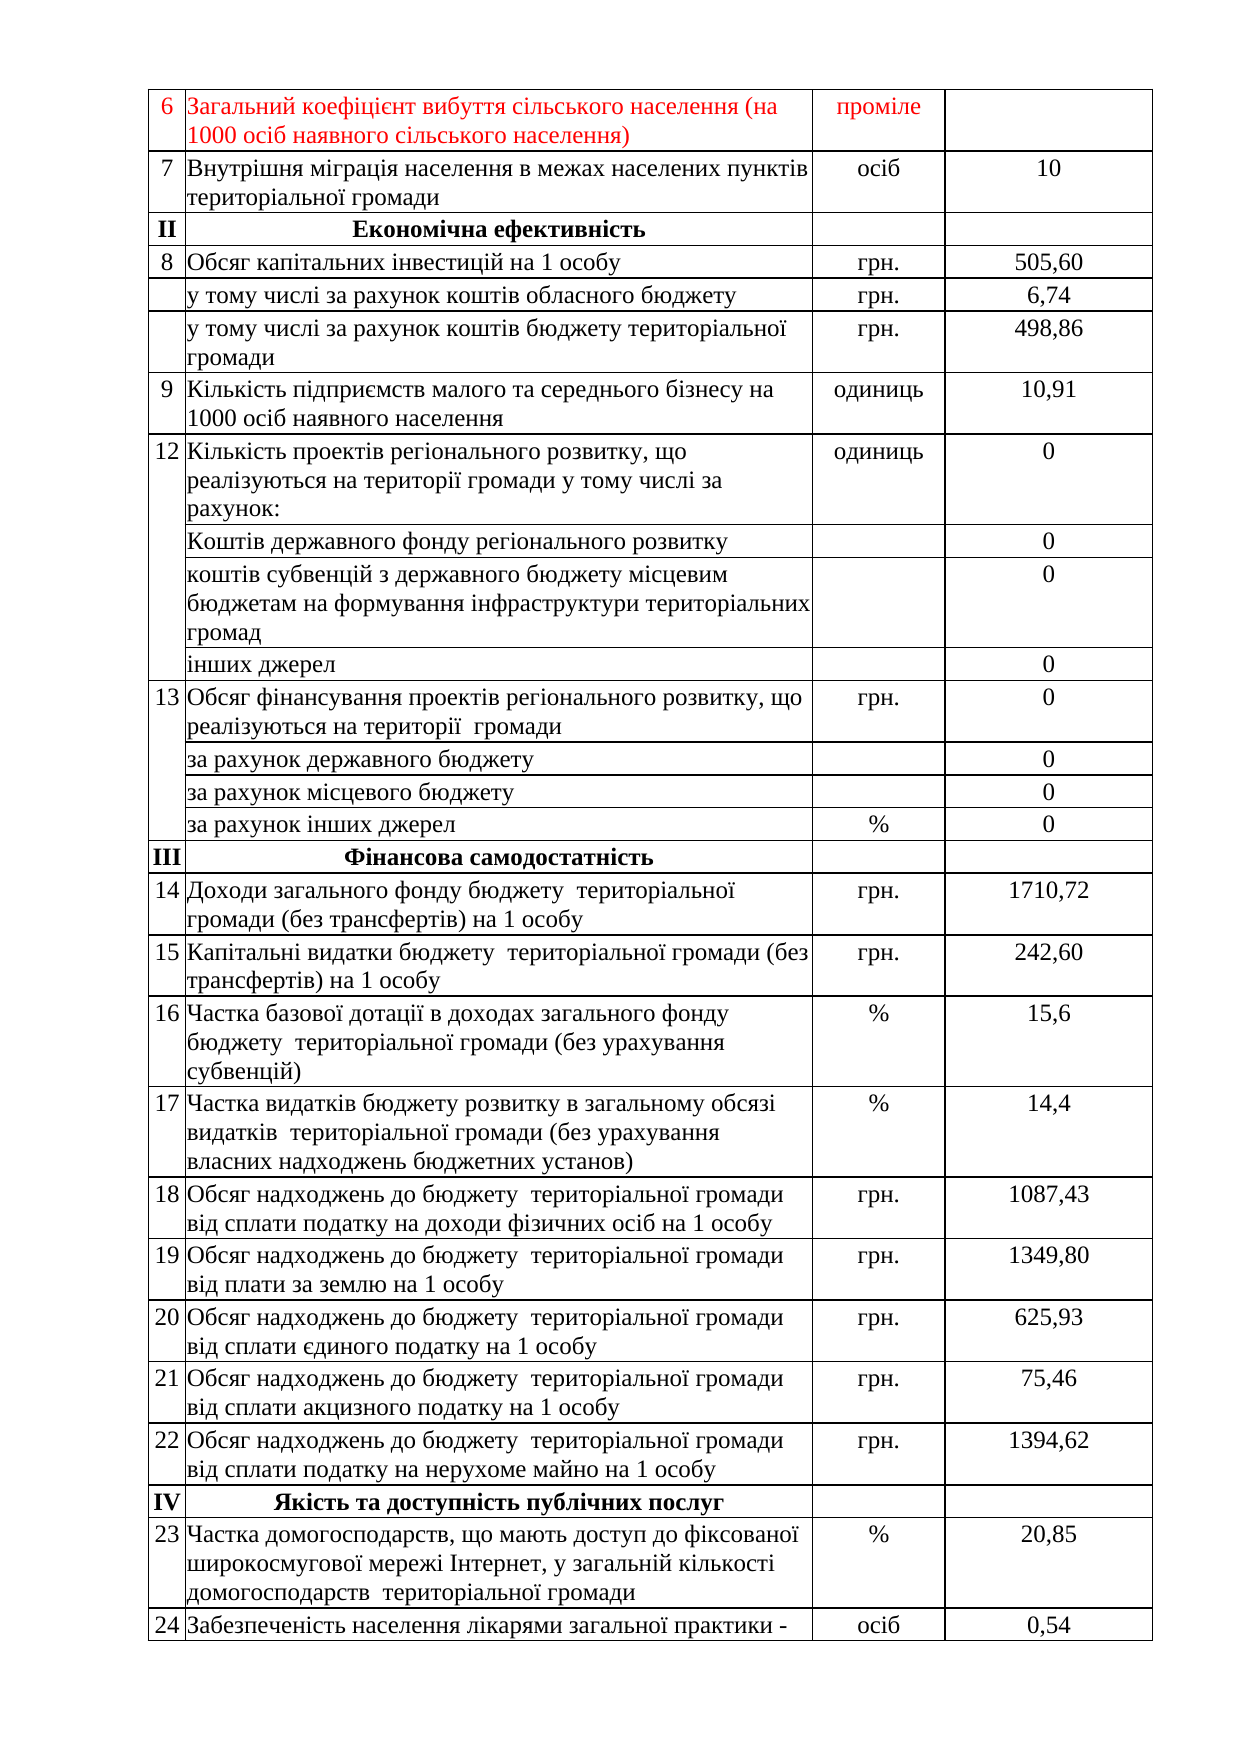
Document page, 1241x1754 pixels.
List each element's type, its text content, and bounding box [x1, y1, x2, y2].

table_cell грн. [813, 1239, 944, 1299]
table_cell 14 [149, 874, 185, 934]
table_cell одиниць [813, 435, 944, 523]
table_cell коштів субвенцій з державного бюджету місцевим бюджетам на формування інфраструктури територіальних громад [186, 558, 812, 647]
table_cell Обсяг надходжень до бюджету територіальної громади від сплати податку на нерухоме майно на 1 особу [186, 1424, 812, 1484]
table_cell [813, 841, 944, 872]
table_cell [813, 525, 944, 556]
table_cell Кількість підприємств малого та середнього бізнесу на 1000 осіб наявного населення [186, 373, 812, 433]
table_cell 8 [149, 246, 185, 277]
table_cell 24 [149, 1609, 185, 1640]
table_cell у тому числі за рахунок коштів обласного бюджету [186, 279, 812, 310]
table_cell осіб [813, 152, 944, 212]
table_cell 17 [149, 1087, 185, 1176]
table_cell 0 [946, 648, 1152, 679]
table_cell Капітальні видатки бюджету територіальної громади (без трансфертів) на 1 особу [186, 936, 812, 995]
table_cell [946, 90, 1152, 150]
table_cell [186, 1609, 812, 1640]
table_cell % [813, 1087, 944, 1176]
table_cell Фінансова самодостатність [186, 841, 812, 872]
table_cell 7 [149, 152, 185, 212]
table_cell [813, 648, 944, 679]
table_cell Обсяг надходжень до бюджету територіальної громади від сплати єдиного податку на 1 особу [186, 1301, 812, 1361]
table_cell [149, 279, 185, 310]
table_cell грн. [813, 246, 944, 277]
table_cell інших джерел [186, 648, 812, 679]
table_cell [813, 1486, 944, 1517]
table_cell грн. [813, 1178, 944, 1238]
table_cell проміле [813, 90, 944, 150]
table_cell 20,85 [946, 1518, 1152, 1607]
table_cell 23 [149, 1518, 185, 1607]
table_cell % [813, 997, 944, 1086]
table_cell [946, 841, 1152, 872]
table_cell Коштів державного фонду регіонального розвитку [186, 525, 812, 556]
table_cell 15,6 [946, 997, 1152, 1086]
table_cell Якість та доступність публічних послуг [186, 1486, 812, 1517]
table_cell 0 [946, 558, 1152, 647]
table_cell 498,86 [946, 312, 1152, 372]
table_cell 505,60 [946, 246, 1152, 277]
table_cell грн. [813, 1424, 944, 1484]
table_cell 0 [946, 681, 1152, 741]
table_cell % [813, 1518, 944, 1607]
table_cell 21 [149, 1362, 185, 1422]
table_cell 6,74 [946, 279, 1152, 310]
table_cell 22 [149, 1424, 185, 1484]
table_cell грн. [813, 874, 944, 934]
table_cell грн. [813, 936, 944, 995]
table_cell 6 [149, 90, 185, 150]
table_cell III [149, 841, 185, 872]
table_cell [813, 776, 944, 807]
table_cell 13 [149, 681, 185, 839]
table_cell Загальний коефіцієнт вибуття сільського населення (на 1000 осіб наявного сільського населення) [186, 90, 812, 150]
table_cell 0 [946, 525, 1152, 556]
table_cell [149, 312, 185, 372]
table_cell Обсяг надходжень до бюджету територіальної громади від плати за землю на 1 особу [186, 1239, 812, 1299]
table_cell одиниць [813, 373, 944, 433]
table_cell грн. [813, 312, 944, 372]
table_cell [813, 558, 944, 647]
table_cell грн. [813, 681, 944, 741]
table_cell Частка видатків бюджету розвитку в загальному обсязі видатків територіальної громади (без урахування власних надходжень бюджетних установ) [186, 1087, 812, 1176]
table_cell у тому числі за рахунок коштів бюджету територіальної громади [186, 312, 812, 372]
table_cell 75,46 [946, 1362, 1152, 1422]
table_cell % [813, 808, 944, 839]
table_cell за рахунок місцевого бюджету [186, 776, 812, 807]
table_cell 1710,72 [946, 874, 1152, 934]
table_cell 10 [946, 152, 1152, 212]
table_cell грн. [813, 1362, 944, 1422]
table_cell Обсяг фінансування проектів регіонального розвитку, що реалізуються на території громади [186, 681, 812, 741]
table_cell за рахунок інших джерел [186, 808, 812, 839]
table_cell IV [149, 1486, 185, 1517]
table_cell Обсяг надходжень до бюджету територіальної громади від сплати акцизного податку на 1 особу [186, 1362, 812, 1422]
table_cell 16 [149, 997, 185, 1086]
table_cell 10,91 [946, 373, 1152, 433]
table_cell Кількість проектів регіонального розвитку, що реалізуються на території громади у тому числі за рахунок: [186, 435, 812, 523]
table_cell 0,54 [946, 1609, 1152, 1640]
table_cell 0 [946, 808, 1152, 839]
table_cell Економічна ефективність [186, 213, 812, 244]
table_cell Обсяг капітальних інвестицій на 1 особу [186, 246, 812, 277]
table_cell II [149, 213, 185, 244]
table_cell грн. [813, 279, 944, 310]
table_cell за рахунок державного бюджету [186, 743, 812, 774]
table_cell [813, 213, 944, 244]
table_cell 14,4 [946, 1087, 1152, 1176]
table_cell Обсяг надходжень до бюджету територіальної громади від сплати податку на доходи фізичних осіб на 1 особу [186, 1178, 812, 1238]
table_cell Доходи загального фонду бюджету територіальної громади (без трансфертів) на 1 особу [186, 874, 812, 934]
table_cell [946, 213, 1152, 244]
table_cell [813, 743, 944, 774]
table_cell [946, 1486, 1152, 1517]
table_cell грн. [813, 1301, 944, 1361]
table_cell 9 [149, 373, 185, 433]
table_cell Частка домогосподарств, що мають доступ до фіксованої широкосмугової мережі Інтернет, у загальній кількості домогосподарств територіальної громади [186, 1518, 812, 1607]
table_cell 242,60 [946, 936, 1152, 995]
table_cell 18 [149, 1178, 185, 1238]
table_cell 12 [149, 435, 185, 679]
table_cell 1087,43 [946, 1178, 1152, 1238]
table_cell осіб [813, 1609, 944, 1640]
table_cell Частка базової дотації в доходах загального фонду бюджету територіальної громади (без урахування субвенцій) [186, 997, 812, 1086]
table_cell Внутрішня міграція населення в межах населених пунктів територіальної громади [186, 152, 812, 212]
table_cell 1349,80 [946, 1239, 1152, 1299]
table_cell 0 [946, 776, 1152, 807]
table_cell 625,93 [946, 1301, 1152, 1361]
table_cell 0 [946, 743, 1152, 774]
table_cell 19 [149, 1239, 185, 1299]
table_cell 0 [946, 435, 1152, 523]
table_cell 1394,62 [946, 1424, 1152, 1484]
table_cell 15 [149, 936, 185, 995]
table_cell 20 [149, 1301, 185, 1361]
